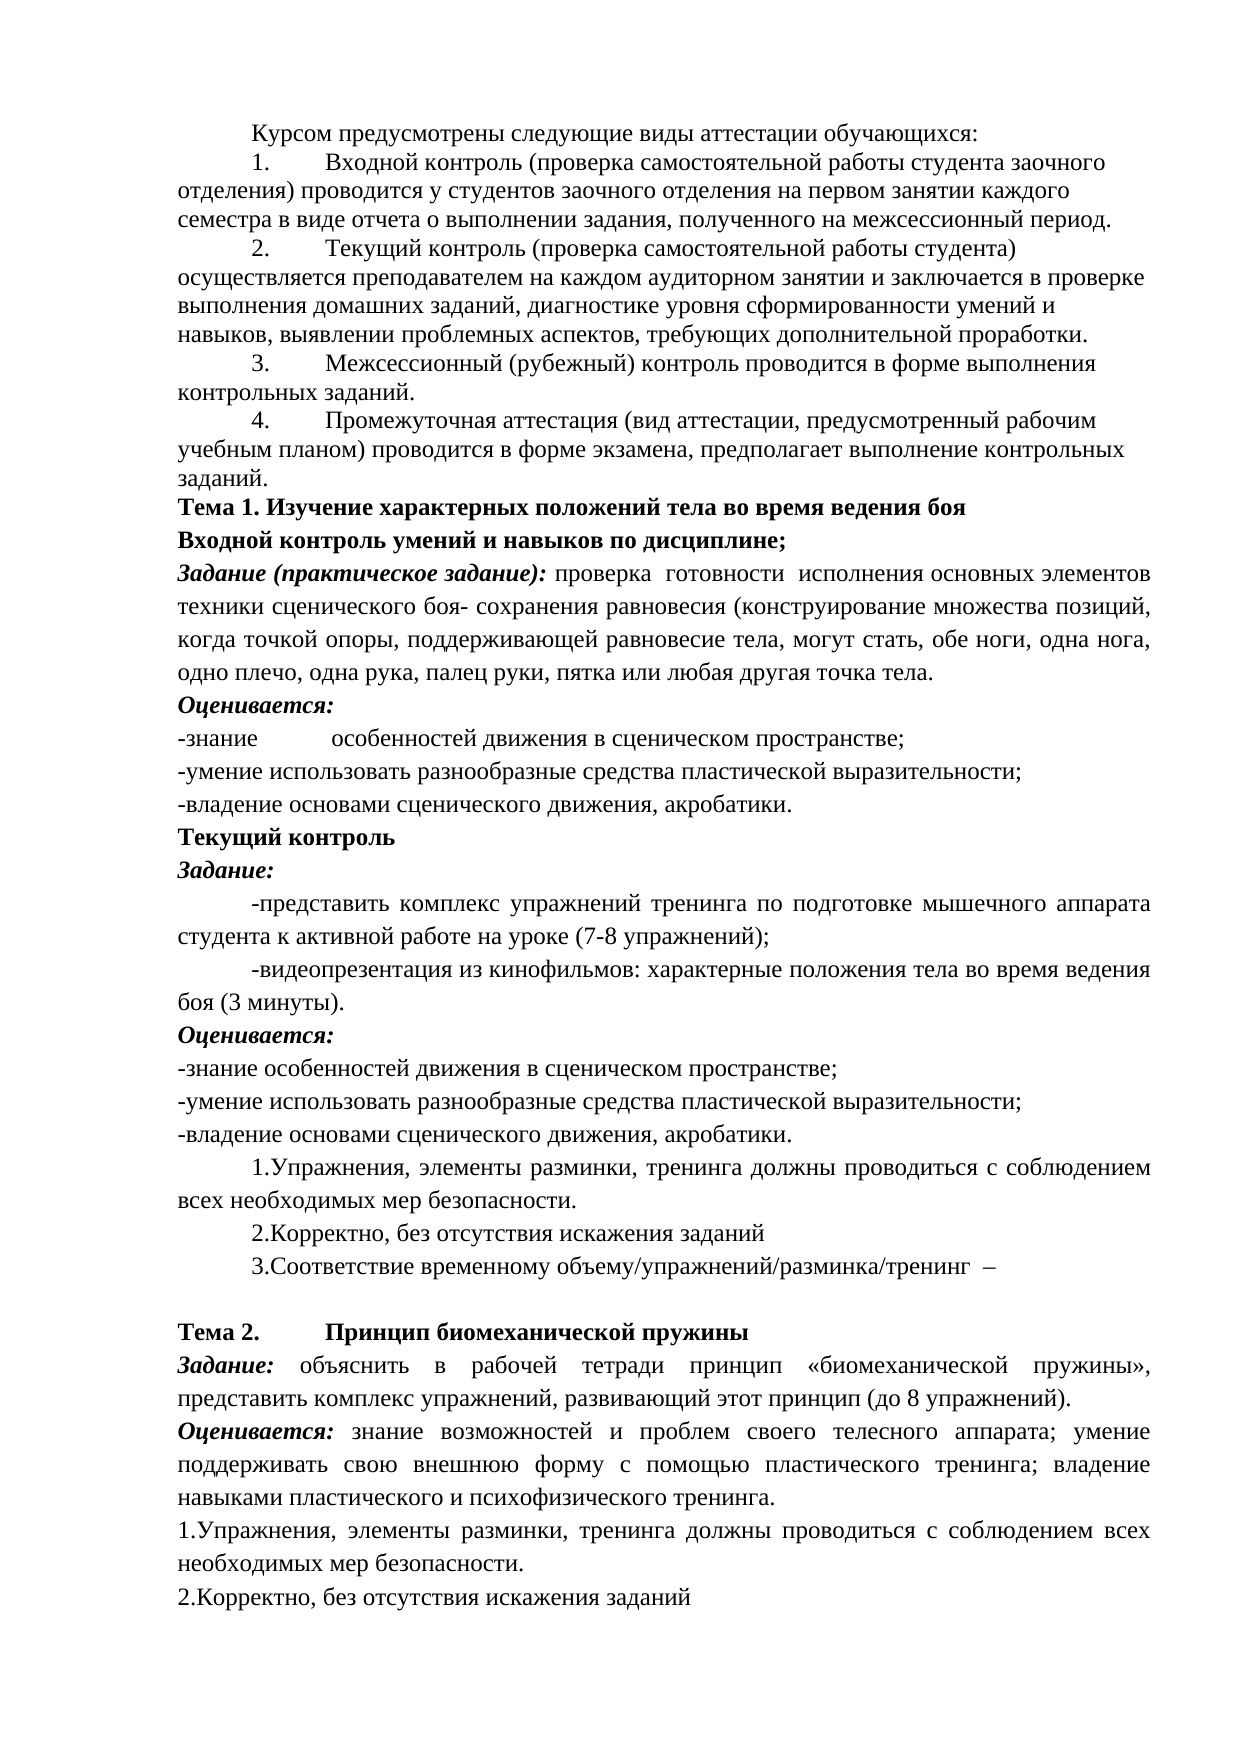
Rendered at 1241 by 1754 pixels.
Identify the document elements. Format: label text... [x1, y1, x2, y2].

text -владение основами сценического движения, акробатики. [177, 1119, 1152, 1148]
text 1. Входной контроль (проверка самостоятельной работы студента заочного отделения) проводится у студентов заочного отделения на первом занятии каждого семестра в виде отчета о выполнении задания, полученного на межсессионный период. [177, 147, 1152, 233]
text 3. Межсессионный (рубежный) контроль проводится в форме выполнения контрольных заданий. [177, 348, 1152, 406]
text 2. Текущий контроль (проверка самостоятельной работы студента) осуществляется преподавателем на каждом аудиторном занятии и заключается в проверке выполнения домашних заданий, диагностике уровня сформированности умений и навыков, выявлении проблемных аспектов, требующих дополнительной проработки. [177, 233, 1152, 348]
text 2.Корректно, без отсутствия искажения заданий [177, 1218, 1152, 1247]
text -владение основами сценического движения, акробатики. [177, 789, 1152, 818]
text Оценивается: [177, 1020, 1152, 1049]
text -знание особенностей движения в сценическом пространстве; [177, 723, 1152, 752]
text Входной контроль умений и навыков по дисциплине; [177, 525, 1152, 554]
text Тема 1. Изучение характерных положений тела во время ведения боя [177, 492, 1152, 521]
text -знание особенностей движения в сценическом пространстве; [177, 1053, 1152, 1082]
text -представить комплекс упражнений тренинга по подготовке мышечного аппарата студента к активной работе на уроке (7-8 упражнений); [177, 888, 1152, 950]
text Курсом предусмотрены следующие виды аттестации обучающихся: [177, 118, 1152, 147]
text -умение использовать разнообразные средства пластической выразительности; [177, 756, 1152, 785]
text Текущий контроль [177, 822, 1152, 851]
text -умение использовать разнообразные средства пластической выразительности; [177, 1086, 1152, 1115]
text 2.Корректно, без отсутствия искажения заданий [177, 1582, 1152, 1610]
text Задание (практическое задание): проверка готовности исполнения основных элементов техники сценического боя- сохранения равновесия (конструирование множества позиций, когда точкой опоры, поддерживающей равновесие тела, могут стать, обе ноги, одна нога, одно плечо, одна рука, палец руки, пятка или любая другая точка тела. [177, 558, 1152, 686]
text 4. Промежуточная аттестация (вид аттестации, предусмотренный рабочим учебным планом) проводится в форме экзамена, предполагает выполнение контрольных заданий. [177, 406, 1152, 492]
text Оценивается: знание возможностей и проблем своего телесного аппарата; умение поддерживать свою внешнюю форму с помощью пластического тренинга; владение навыками пластического и психофизического тренинга. [177, 1416, 1152, 1511]
text 1.Упражнения, элементы разминки, тренинга должны проводиться с соблюдением всех необходимых мер безопасности. [177, 1152, 1152, 1214]
text Оценивается: [177, 690, 1152, 719]
text 1.Упражнения, элементы разминки, тренинга должны проводиться с соблюдением всех необходимых мер безопасности. [177, 1516, 1152, 1577]
text 3.Соответствие временному объему/упражнений/разминка/тренинг – [177, 1251, 1152, 1280]
text Задание: объяснить в рабочей тетради принцип «биомеханической пружины», представить комплекс упражнений, развивающий этот принцип (до 8 упражнений). [177, 1350, 1152, 1412]
text -видеопрезентация из кинофильмов: характерные положения тела во время ведения боя (3 минуты). [177, 954, 1152, 1016]
text Задание: [177, 855, 1152, 884]
text Тема 2. Принцип биомеханической пружины [177, 1317, 1152, 1346]
